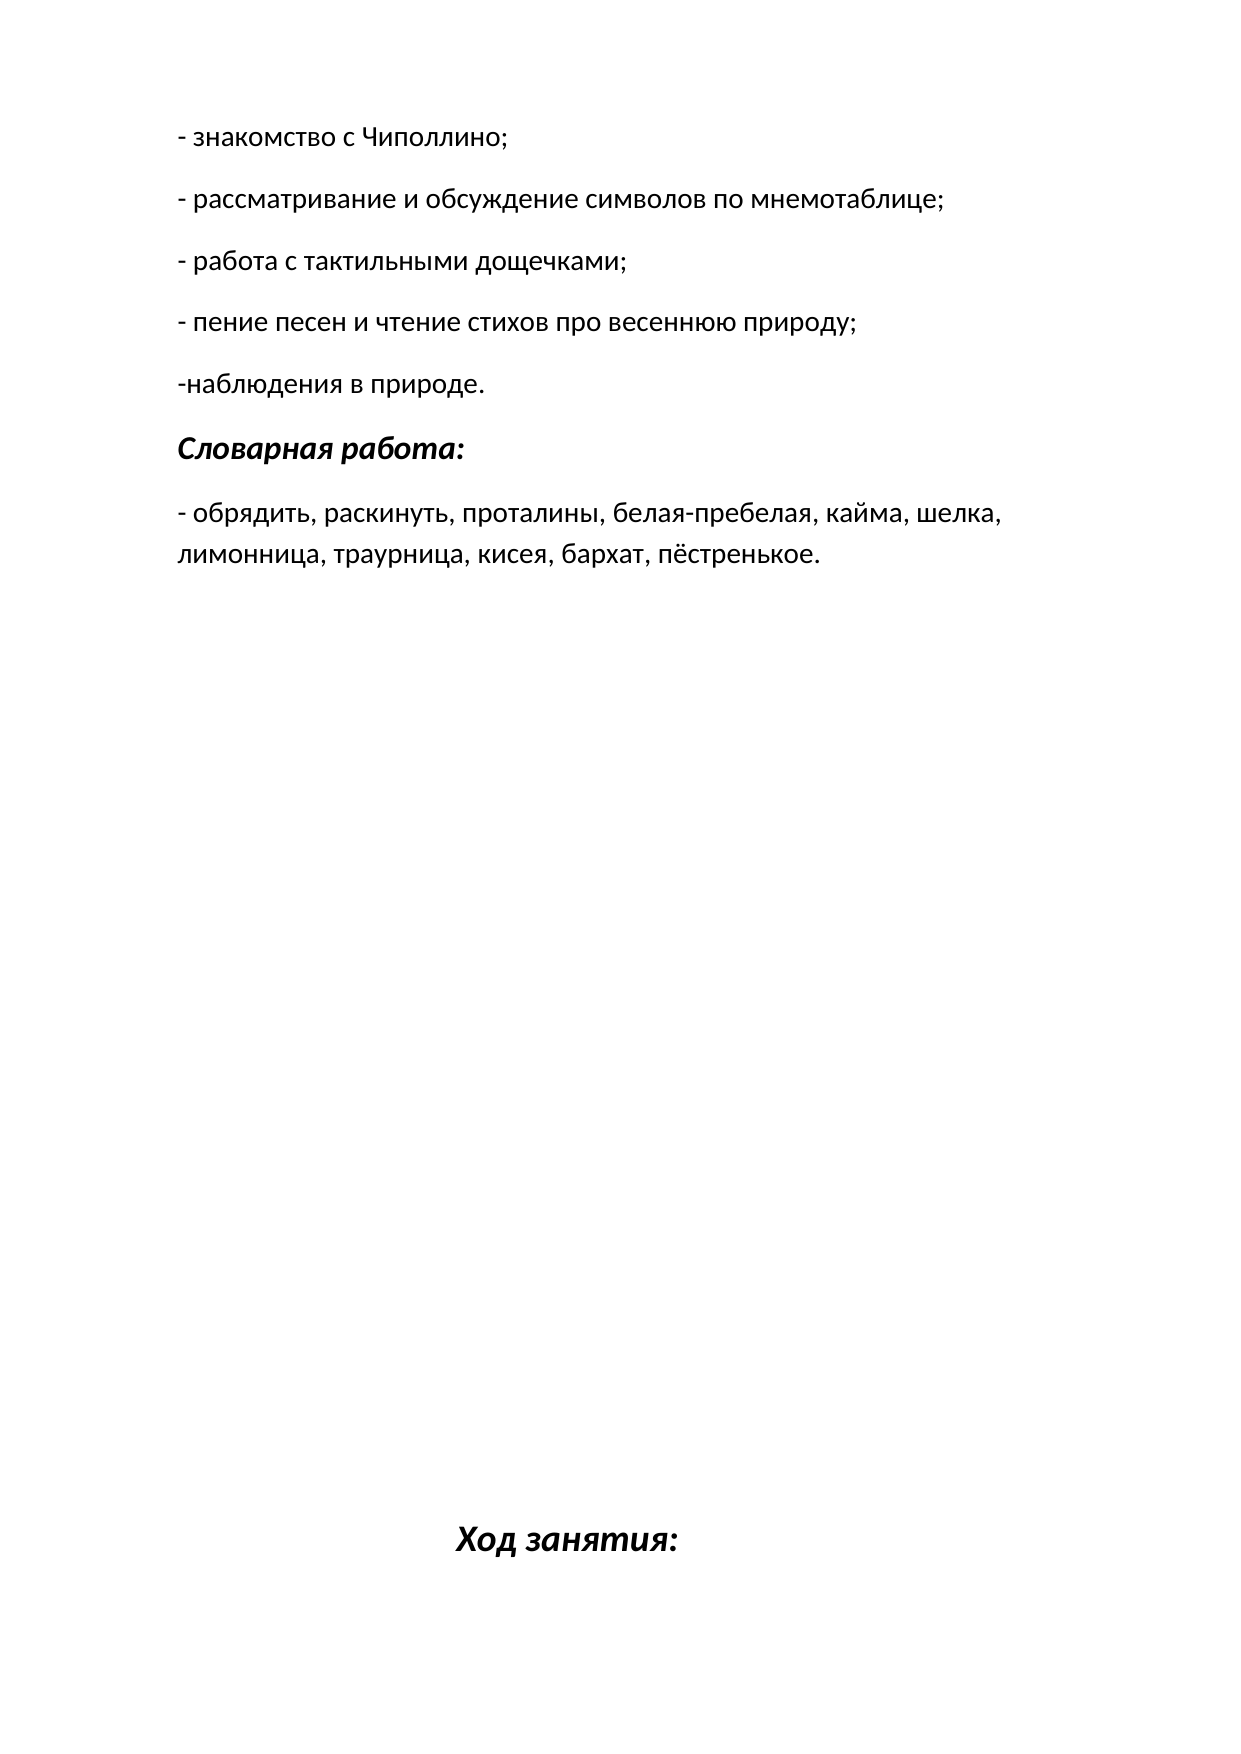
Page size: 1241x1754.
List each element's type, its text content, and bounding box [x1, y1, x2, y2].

text - знакомство с Чиполлино; [177, 118, 1152, 154]
text - работа с тактильными дощечками; [177, 242, 1152, 277]
text - пение песен и чтение стихов про весеннюю природу; [177, 303, 1152, 339]
text Словарная работа: [177, 427, 1152, 468]
text - рассматривание и обсуждение символов по мнемотаблице; [177, 180, 1152, 216]
text Ход занятия: [177, 1514, 1152, 1560]
text -наблюдения в природе. [177, 365, 1152, 401]
text - обрядить, раскинуть, проталины, белая-пребелая, кайма, шелка, лимонница, траурница, кисея, бархат, пёстренькое. [177, 494, 1152, 571]
